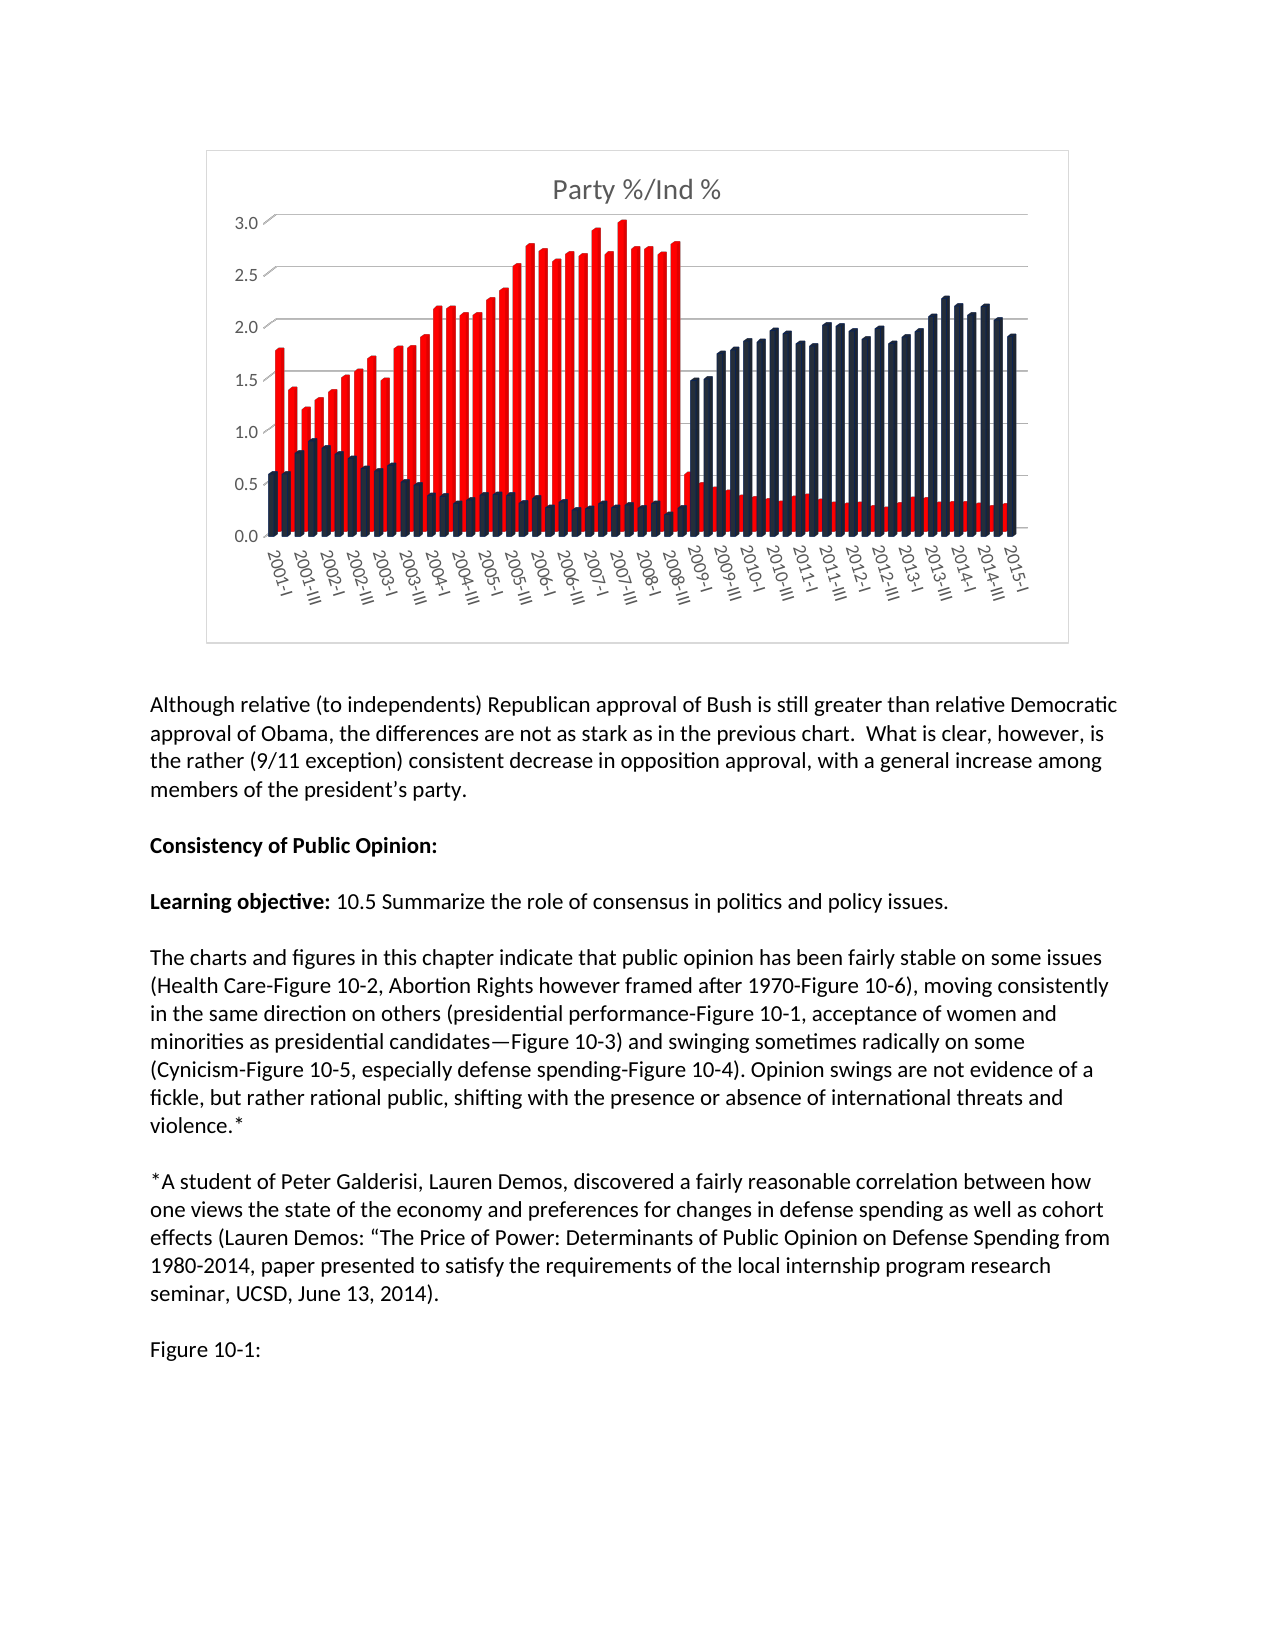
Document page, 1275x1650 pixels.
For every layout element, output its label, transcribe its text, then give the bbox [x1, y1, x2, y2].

text Consistency of Public Opinion: [150, 831, 1125, 859]
text Learning objective: 10.5 Summarize the role of consensus in politics and policy issues. [150, 887, 1125, 915]
text *A student of Peter Galderisi, Lauren Demos, discovered a fairly reasonable correlation between how one views the state of the economy and preferences for changes in defense spending as well as cohort effects (Lauren Demos: “The Price of Power: Determinants of Public Opinion on Defense Spending from 1980-2014, paper presented to satisfy the requirements of the local internship program research seminar, UCSD, June 13, 2014). [150, 1167, 1125, 1307]
text Although relative (to independents) Republican approval of Bush is still greater than relative Democratic approval of Obama, the differences are not as stark as in the previous chart. What is clear, however, is the rather (9/11 exception) consistent decrease in opposition approval, with a general increase among members of the president’s party. [150, 691, 1125, 803]
text The charts and figures in this chapter indicate that public opinion has been fairly stable on some issues (Health Care-Figure 10-2, Abortion Rights however framed after 1970-Figure 10-6), moving consistently in the same direction on others (presidential performance-Figure 10-1, acceptance of women and minorities as presidential candidates—Figure 10-3) and swinging sometimes radically on some (Cynicism-Figure 10-5, especially defense spending-Figure 10-4). Opinion swings are not evidence of a fickle, but rather rational public, shifting with the presence or absence of international threats and violence.* [150, 943, 1125, 1139]
text Figure 10-1: [150, 1335, 1125, 1363]
